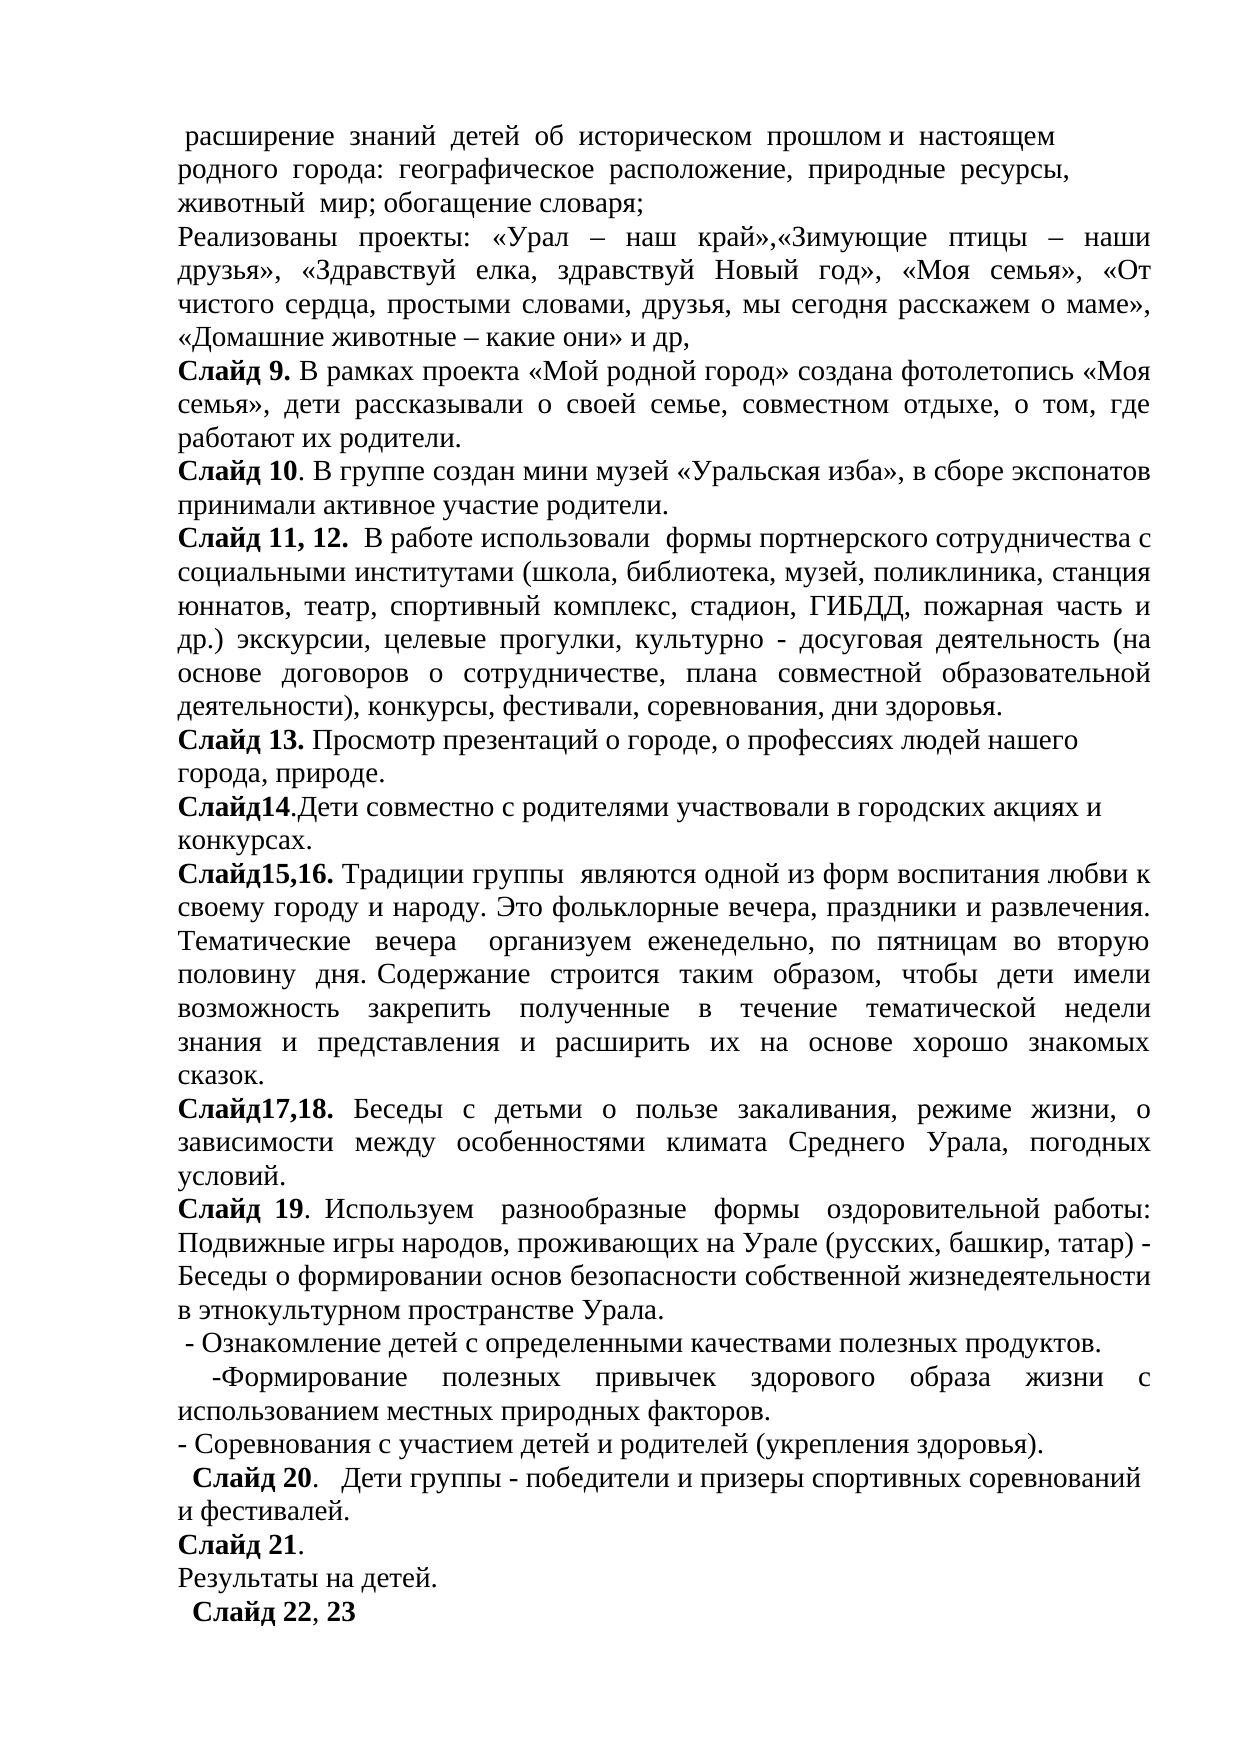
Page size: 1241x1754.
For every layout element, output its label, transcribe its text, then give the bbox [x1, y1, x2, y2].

text Слайд 9. В рамках проекта «Мой родной город» создана фотолетопись «Моя семья», дети рассказывали о своей семье, совместном отдыхе, о том, где работают их родители. [177, 353, 1152, 453]
text Результаты на детей. [177, 1560, 1152, 1594]
text Слайд 13. Просмотр презентаций о городе, о профессиях людей нашего города, природе. [177, 722, 1152, 789]
text Слайд14.Дети совместно с родителями участвовали в городских акциях и конкурсах. [177, 789, 1152, 856]
text Слайд 20. Дети группы - победители и призеры спортивных соревнований и фестивалей. [177, 1460, 1152, 1527]
text Слайд 19. Используем разнообразные формы оздоровительной работы: Подвижные игры народов, проживающих на Урале (русских, башкир, татар) -Беседы о формировании основ безопасности собственной жизнедеятельности в этнокультурном пространстве Урала. [177, 1191, 1152, 1326]
text Слайд15,16. Традиции группы являются одной из форм воспитания любви к своему городу и народу. Это фольклорные вечера, праздники и развлечения. Тематические вечера организуем еженедельно, по пятницам во вторую половину дня. Содержание строится таким образом, чтобы дети имели возможность закрепить полученные в течение тематической недели знания и представления и расширить их на основе хорошо знакомых сказок. [177, 856, 1152, 1091]
text Реализованы проекты: «Урал – наш край»,«Зимующие птицы – наши друзья», «Здравствуй елка, здравствуй Новый год», «Моя семья», «От чистого сердца, простыми словами, друзья, мы сегодня расскажем о маме», «Домашние животные – какие они» и др, [177, 219, 1152, 353]
text расширение знаний детей об историческом прошлом и настоящем родного города: географическое расположение, природные ресурсы, животный мир; обогащение словаря; [177, 118, 1152, 219]
text - Ознакомление детей с определенными качествами полезных продуктов. [177, 1326, 1152, 1359]
text Слайд 11, 12. В работе использовали формы портнерского сотрудничества с социальными институтами (школа, библиотека, музей, поликлиника, станция юннатов, театр, спортивный комплекс, стадион, ГИБДД, пожарная часть и др.) экскурсии, целевые прогулки, культурно - досуговая деятельность (на основе договоров о сотрудничестве, плана совместной образовательной деятельности), конкурсы, фестивали, соревнования, дни здоровья. [177, 521, 1152, 722]
text Слайд17,18. Беседы с детьми о пользе закаливания, режиме жизни, о зависимости между особенностями климата Среднего Урала, погодных условий. [177, 1091, 1152, 1191]
text - Соревнования с участием детей и родителей (укрепления здоровья). [177, 1426, 1152, 1460]
text -Формирование полезных привычек здорового образа жизни с использованием местных природных факторов. [177, 1359, 1152, 1426]
text Слайд 22, 23 [177, 1594, 1152, 1627]
text Слайд 10. В группе создан мини музей «Уральская изба», в сборе экспонатов принимали активное участие родители. [177, 453, 1152, 521]
text Слайд 21. [177, 1527, 1152, 1560]
